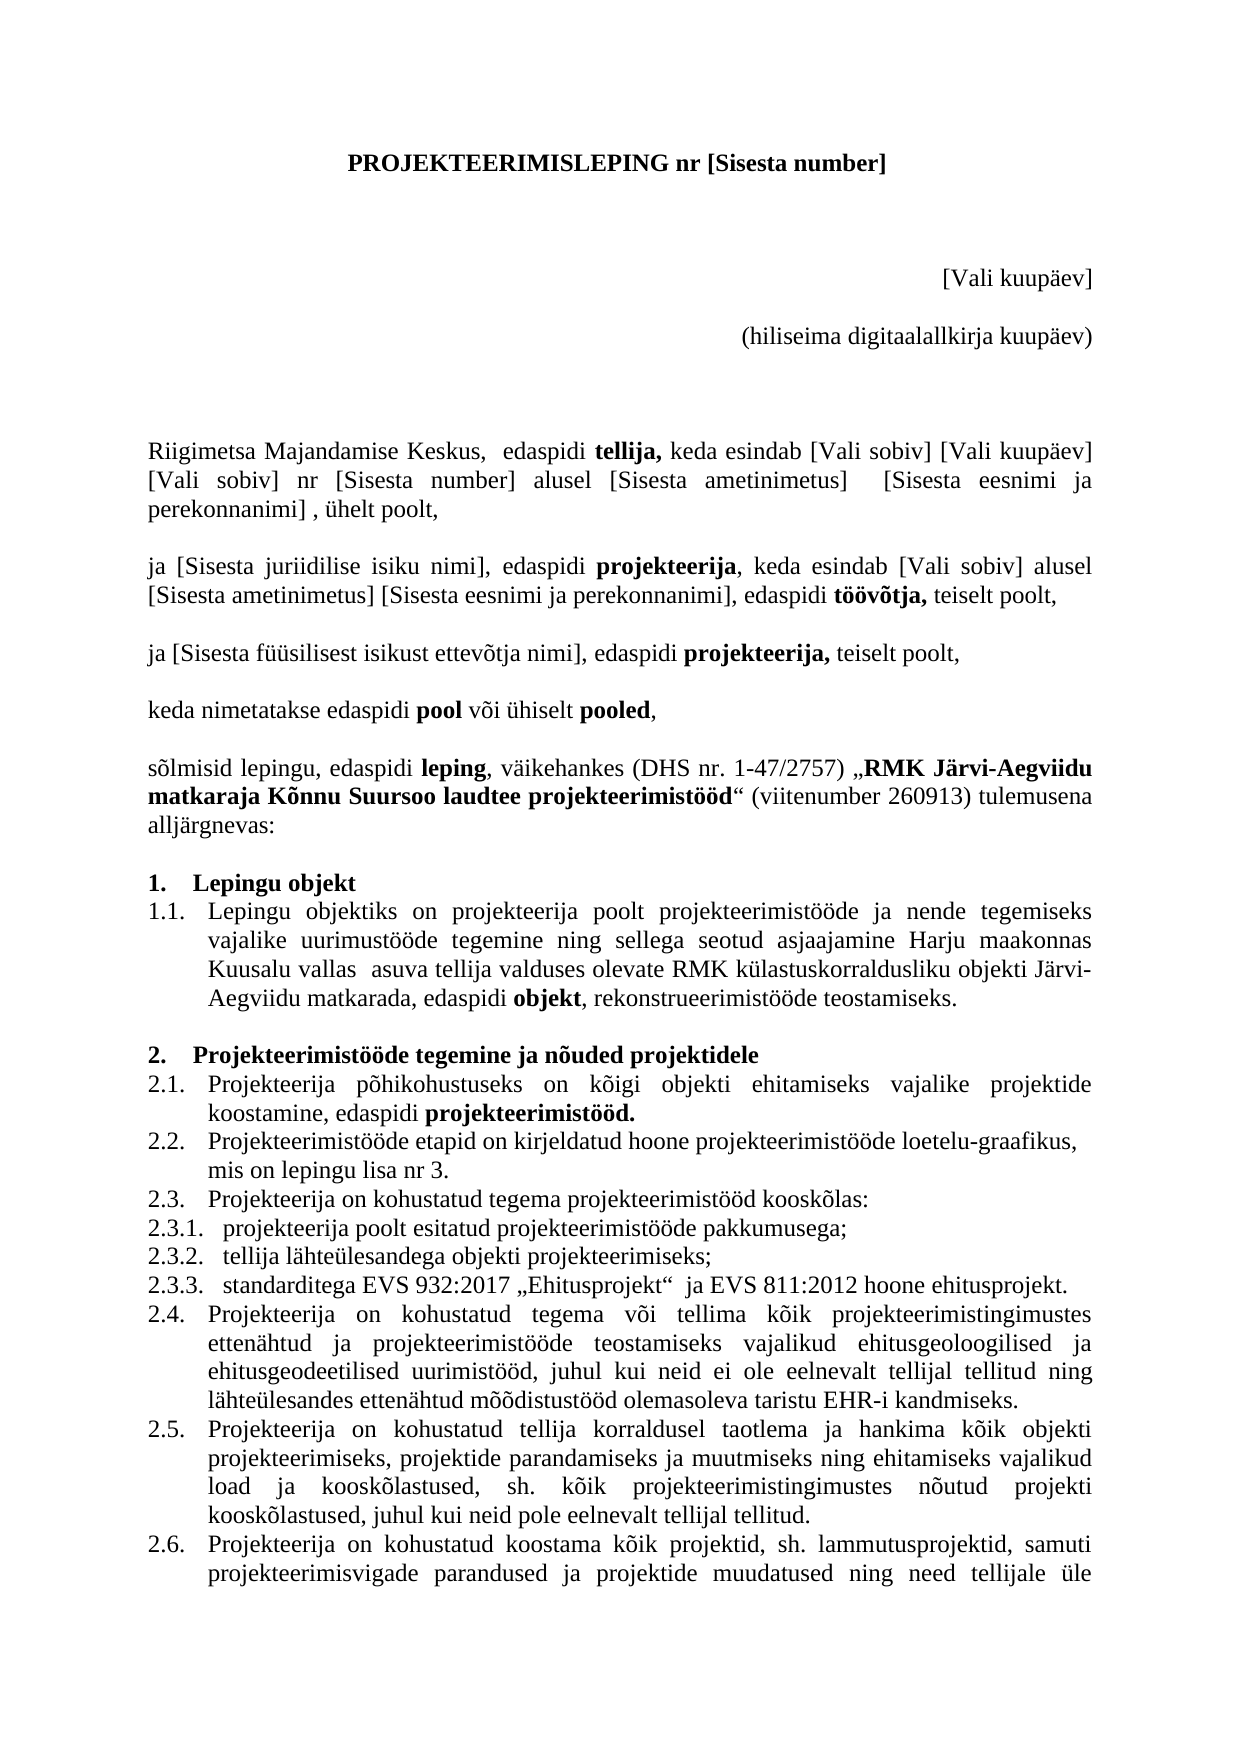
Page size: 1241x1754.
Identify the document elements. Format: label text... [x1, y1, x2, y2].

text ja edaspidi projekteerija, keda esindab alusel edaspidi töövõtja, teiselt poolt, [148, 551, 1093, 609]
text Projekteerimistööde etapid on kirjeldatud hoone projekteerimistööde loetelu-graafikus, mis on lepingu lisa nr 3. [148, 1126, 1093, 1184]
text Lepingu objektiks on projekteerija poolt projekteerimistööde ja nende tegemiseks vajalike uurimustööde tegemine ning sellega seotud asjaajamine Harju maakonnas Kuusalu vallas asuva tellija valduses olevate RMK külastuskorraldusliku objekti Järvi-Aegviidu matkarada, edaspidi objekt, rekonstrueerimistööde teostamiseks. [148, 896, 1093, 1011]
title PROJEKTEERIMISLEPING nr [148, 148, 1093, 176]
text tellija lähteülesandega objekti projekteerimiseks; [148, 1241, 1093, 1270]
text Projekteerija on kohustatud tegema või tellima kõik projekteerimistingimustes ettenähtud ja projekteerimistööde teostamiseks vajalikud ehitusgeoloogilised ja ehitusgeodeetilised uurimistööd, juhul kui neid ei ole eelnevalt tellijal tellitud ning lähteülesandes ettenähtud mõõdistustööd olemasoleva taristu EHR-i kandmiseks. [148, 1299, 1093, 1414]
text Projekteerija on kohustatud tegema projekteerimistööd kooskõlas: [148, 1184, 1093, 1213]
text standarditega EVS 932:2017 „Ehitusprojekt“ ja EVS 811:2012 hoone ehitusprojekt. [148, 1270, 1093, 1299]
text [148, 1529, 1093, 1586]
text Projekteerija on kohustatud tellija korraldusel taotlema ja hankima kõik objekti projekteerimiseks, projektide parandamiseks ja muutmiseks ning ehitamiseks vajalikud load ja kooskõlastused, sh. kõik projekteerimistingimustes nõutud projekti kooskõlastused, juhul kui neid pole eelnevalt tellijal tellitud. [148, 1414, 1093, 1529]
text Projekteerimistööde tegemine ja nõuded projektidele [148, 1040, 1093, 1069]
text (hiliseima digitaalallkirja kuupäev) [148, 321, 1093, 350]
text ja edaspidi projekteerija, teiselt poolt, [148, 638, 1093, 666]
text keda nimetatakse edaspidi pool või ühiselt pooled, [148, 695, 1093, 724]
text Riigimetsa Majandamise Keskus, edaspidi tellija, keda esindab nr alusel , ühelt poolt, [148, 436, 1093, 523]
text Lepingu objekt [148, 868, 1093, 896]
text projekteerija poolt esitatud projekteerimistööde pakkumusega; [148, 1213, 1093, 1241]
text Projekteerija põhikohustuseks on kõigi objekti ehitamiseks vajalike projektide koostamine, edaspidi projekteerimistööd. [148, 1069, 1093, 1126]
text sõlmisid lepingu, edaspidi leping, (DHS nr. 1-47/2757) „RMK Järvi-Aegviidu matkaraja Kõnnu Suursoo laudtee projekteerimistööd“ (viitenumber 260913) tulemusena alljärgnevas: [148, 753, 1093, 839]
